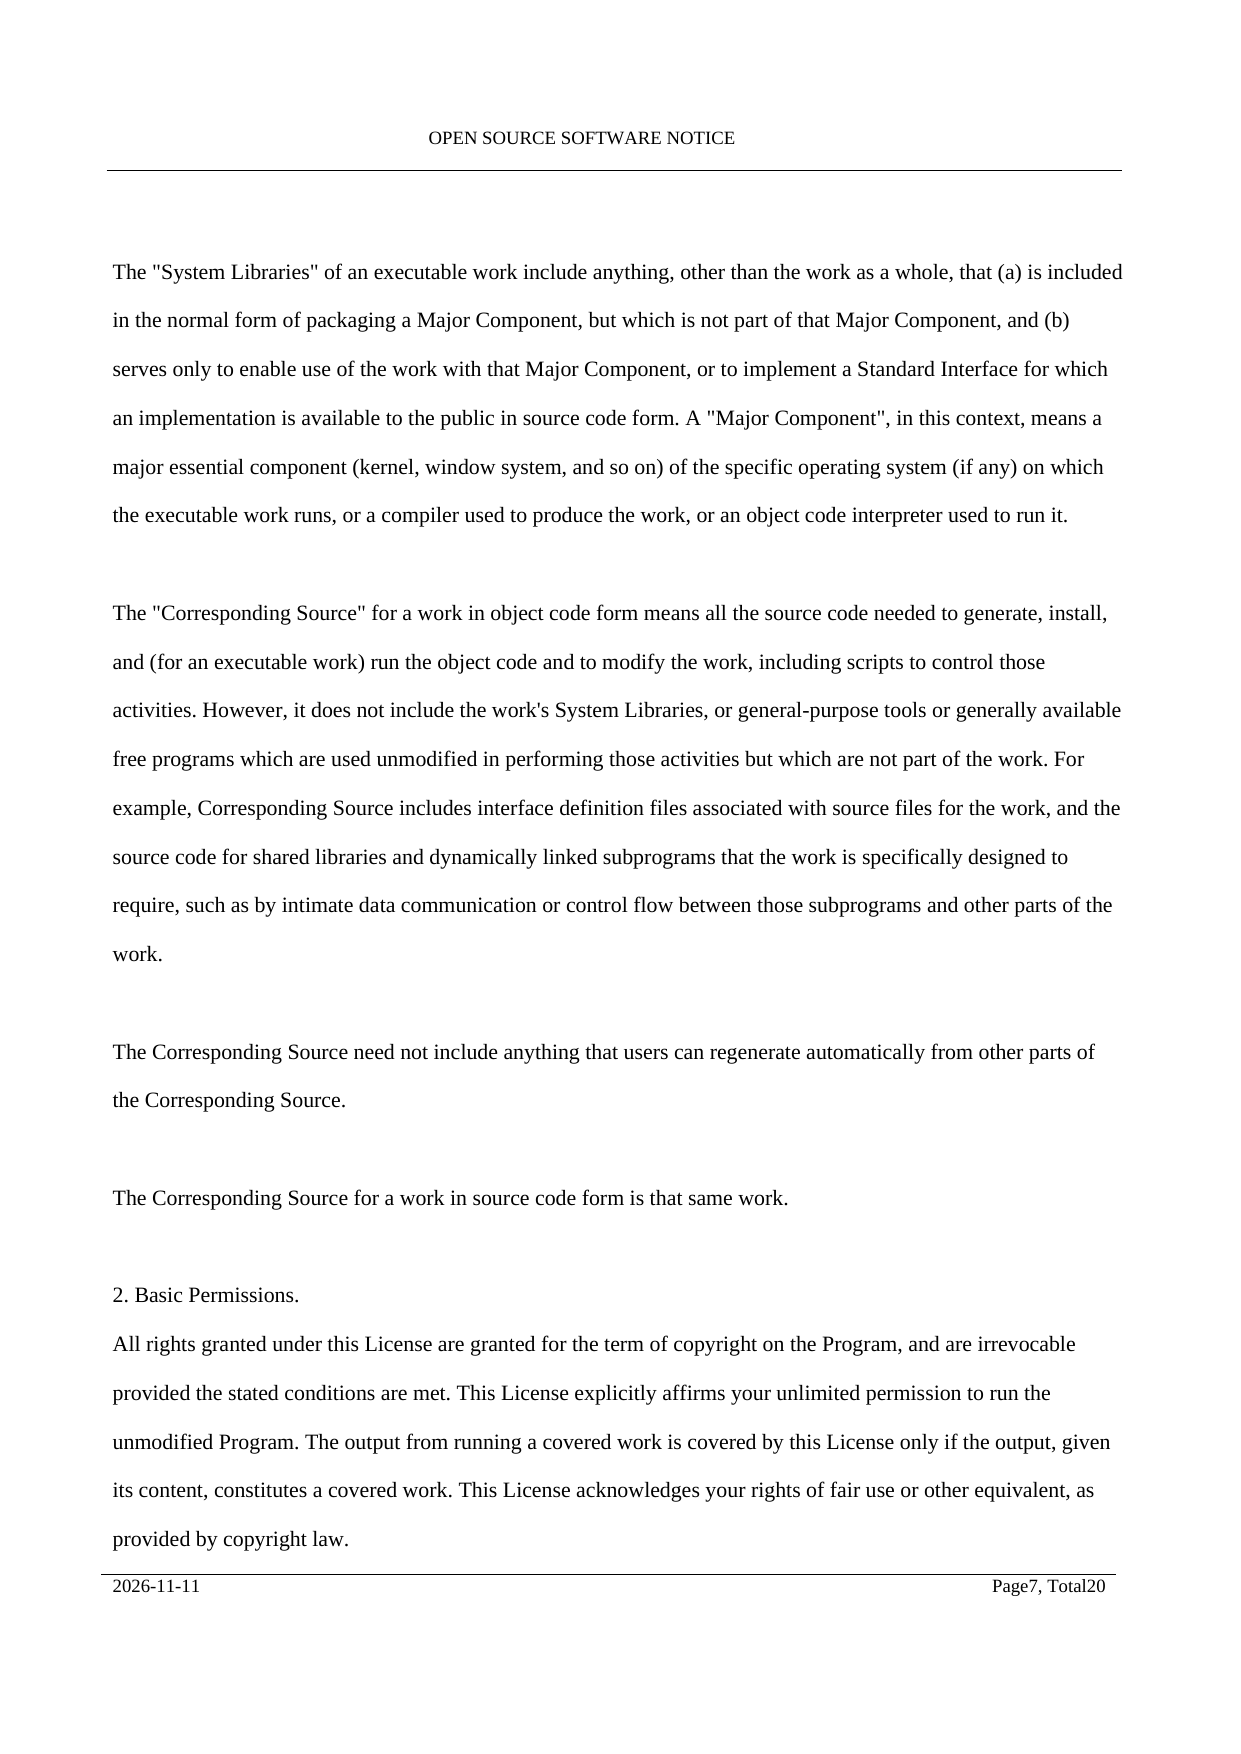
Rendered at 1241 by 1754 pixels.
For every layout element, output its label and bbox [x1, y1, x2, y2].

text [112, 206, 1128, 1555]
